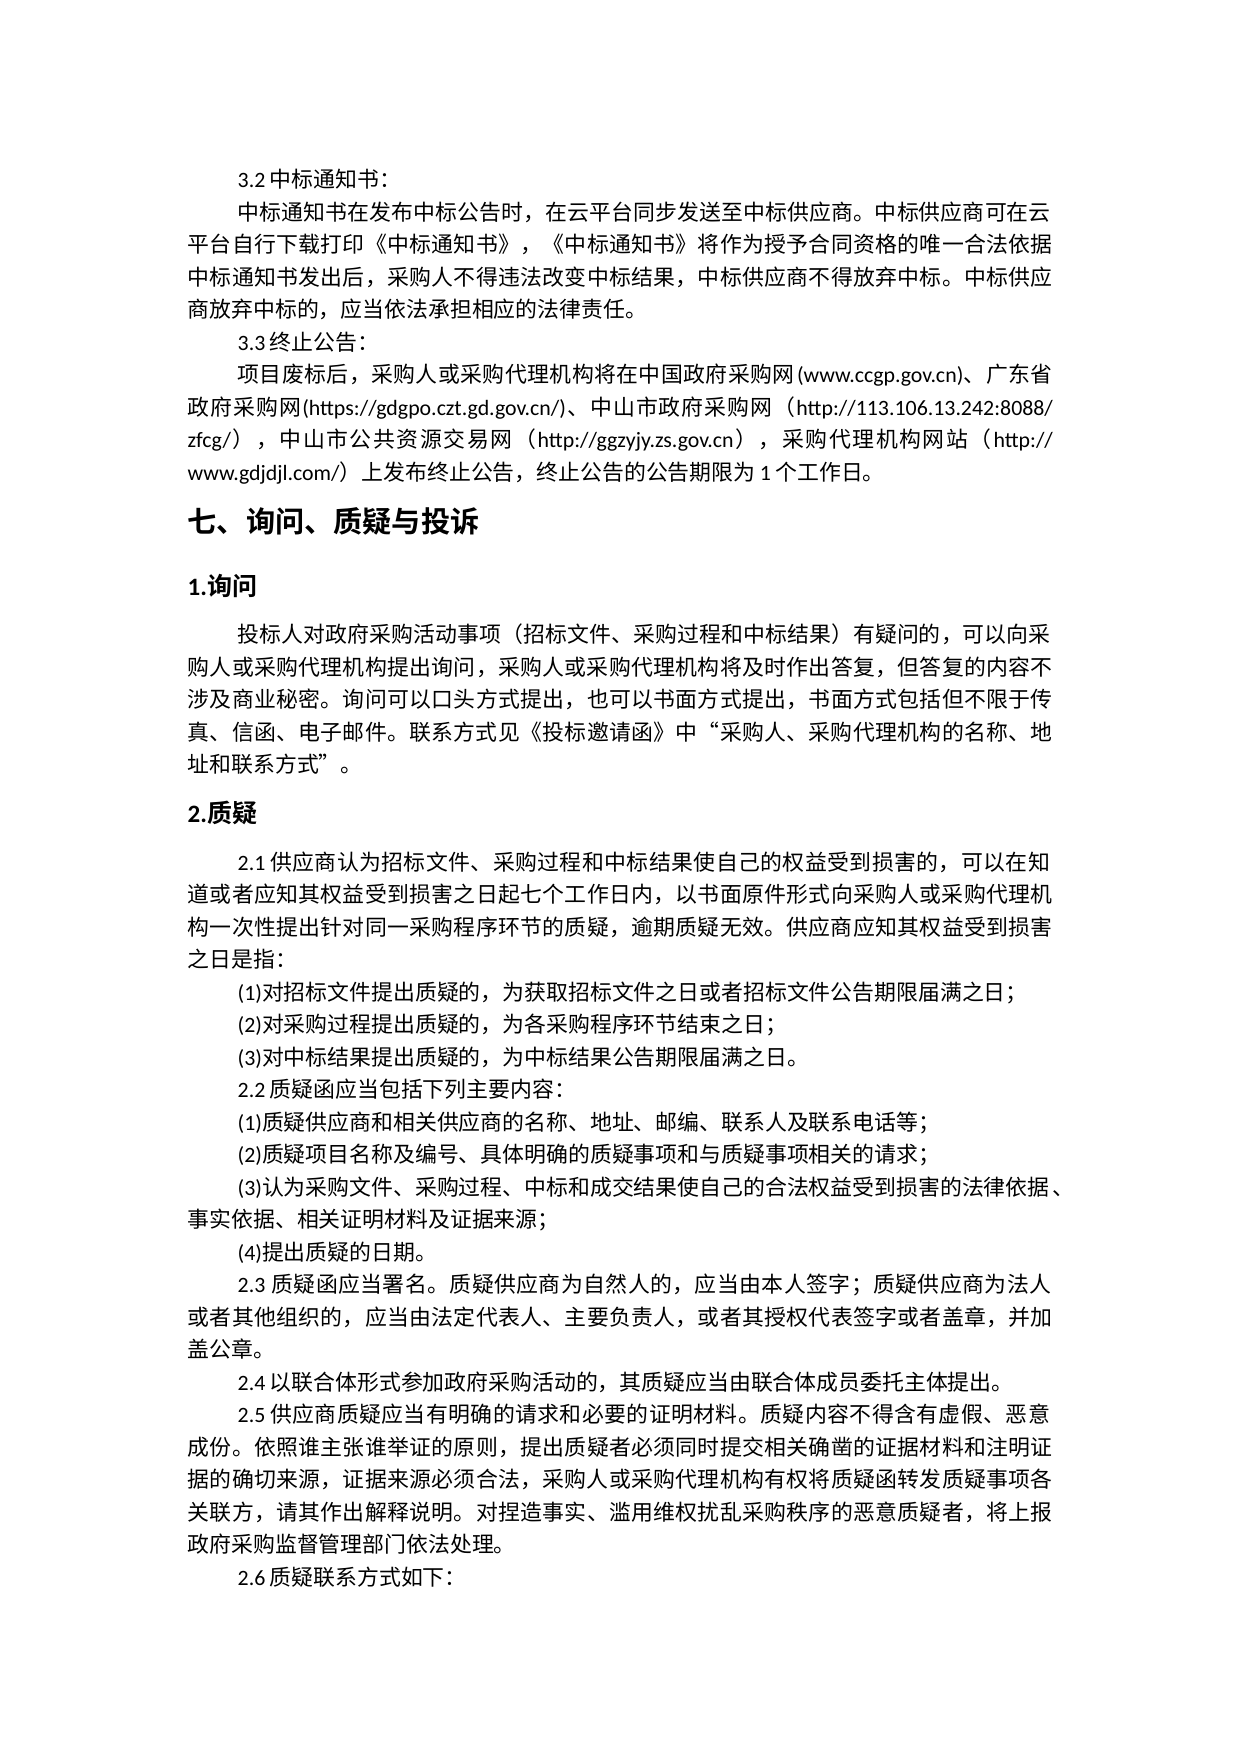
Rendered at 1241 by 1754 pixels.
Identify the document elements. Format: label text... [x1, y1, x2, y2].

text 2.3 质疑函应当署名。质疑供应商为自然人的，应当由本人签字；质疑供应商为法人或者其他组织的，应当由法定代表人、主要负责人，或者其授权代表签字或者盖章，并加盖公章。 [187, 1267, 1053, 1364]
text 3.2中标通知书： [187, 162, 1053, 194]
text 项目废标后，采购人或采购代理机构将在中国政府采购网(www.ccgp.gov.cn)、广东省政府采购网(https://gdgpo.czt.gd.gov.cn/)、中山市政府采购网（http://113.106.13.242:8088/zfcg/），中山市公共资源交易网（http://ggzyjy.zs.gov.cn），采购代理机构网站（http://www.gdjdjl.com/）上发布终止公告，终止公告的公告期限为1个工作日。 [187, 357, 1053, 487]
text (3)认为采购文件、采购过程、中标和成交结果使自己的合法权益受到损害的法律依据、事实依据、相关证明材料及证据来源； [187, 1169, 1053, 1234]
text 2.5供应商质疑应当有明确的请求和必要的证明材料。质疑内容不得含有虚假、恶意成份。依照谁主张谁举证的原则，提出质疑者必须同时提交相关确凿的证据材料和注明证据的确切来源，证据来源必须合法，采购人或采购代理机构有权将质疑函转发质疑事项各关联方，请其作出解释说明。对捏造事实、滥用维权扰乱采购秩序的恶意质疑者，将上报政府采购监督管理部门依法处理。 [187, 1397, 1053, 1559]
text 1.询问 [187, 552, 1053, 617]
text (1)对招标文件提出质疑的，为获取招标文件之日或者招标文件公告期限届满之日； [187, 974, 1053, 1007]
text (3)对中标结果提出质疑的，为中标结果公告期限届满之日。 [187, 1039, 1053, 1072]
text 2.2质疑函应当包括下列主要内容： [187, 1072, 1053, 1104]
text 3.3终止公告： [187, 324, 1053, 357]
text 2.4以联合体形式参加政府采购活动的，其质疑应当由联合体成员委托主体提出。 [187, 1364, 1053, 1397]
text 2.1供应商认为招标文件、采购过程和中标结果使自己的权益受到损害的，可以在知道或者应知其权益受到损害之日起七个工作日内，以书面原件形式向采购人或采购代理机构一次性提出针对同一采购程序环节的质疑，逾期质疑无效。供应商应知其权益受到损害之日是指： [187, 844, 1053, 974]
text 投标人对政府采购活动事项（招标文件、采购过程和中标结果）有疑问的，可以向采购人或采购代理机构提出询问，采购人或采购代理机构将及时作出答复，但答复的内容不涉及商业秘密。询问可以口头方式提出，也可以书面方式提出，书面方式包括但不限于传真、信函、电子邮件。联系方式见《投标邀请函》中“采购人、采购代理机构的名称、地址和联系方式”。 [187, 617, 1053, 779]
text (4)提出质疑的日期。 [187, 1234, 1053, 1267]
text (2)对采购过程提出质疑的，为各采购程序环节结束之日； [187, 1007, 1053, 1039]
text (1)质疑供应商和相关供应商的名称、地址、邮编、联系人及联系电话等； [187, 1104, 1053, 1137]
text 2.质疑 [187, 779, 1053, 844]
text 2.6质疑联系方式如下： [187, 1559, 1053, 1592]
text (2)质疑项目名称及编号、具体明确的质疑事项和与质疑事项相关的请求； [187, 1137, 1053, 1169]
text 七、询问、质疑与投诉 [187, 487, 1053, 552]
text 中标通知书在发布中标公告时，在云平台同步发送至中标供应商。中标供应商可在云平台自行下载打印《中标通知书》，《中标通知书》将作为授予合同资格的唯一合法依据。中标通知书发出后，采购人不得违法改变中标结果，中标供应商不得放弃中标。中标供应商放弃中标的，应当依法承担相应的法律责任。 [187, 194, 1053, 324]
